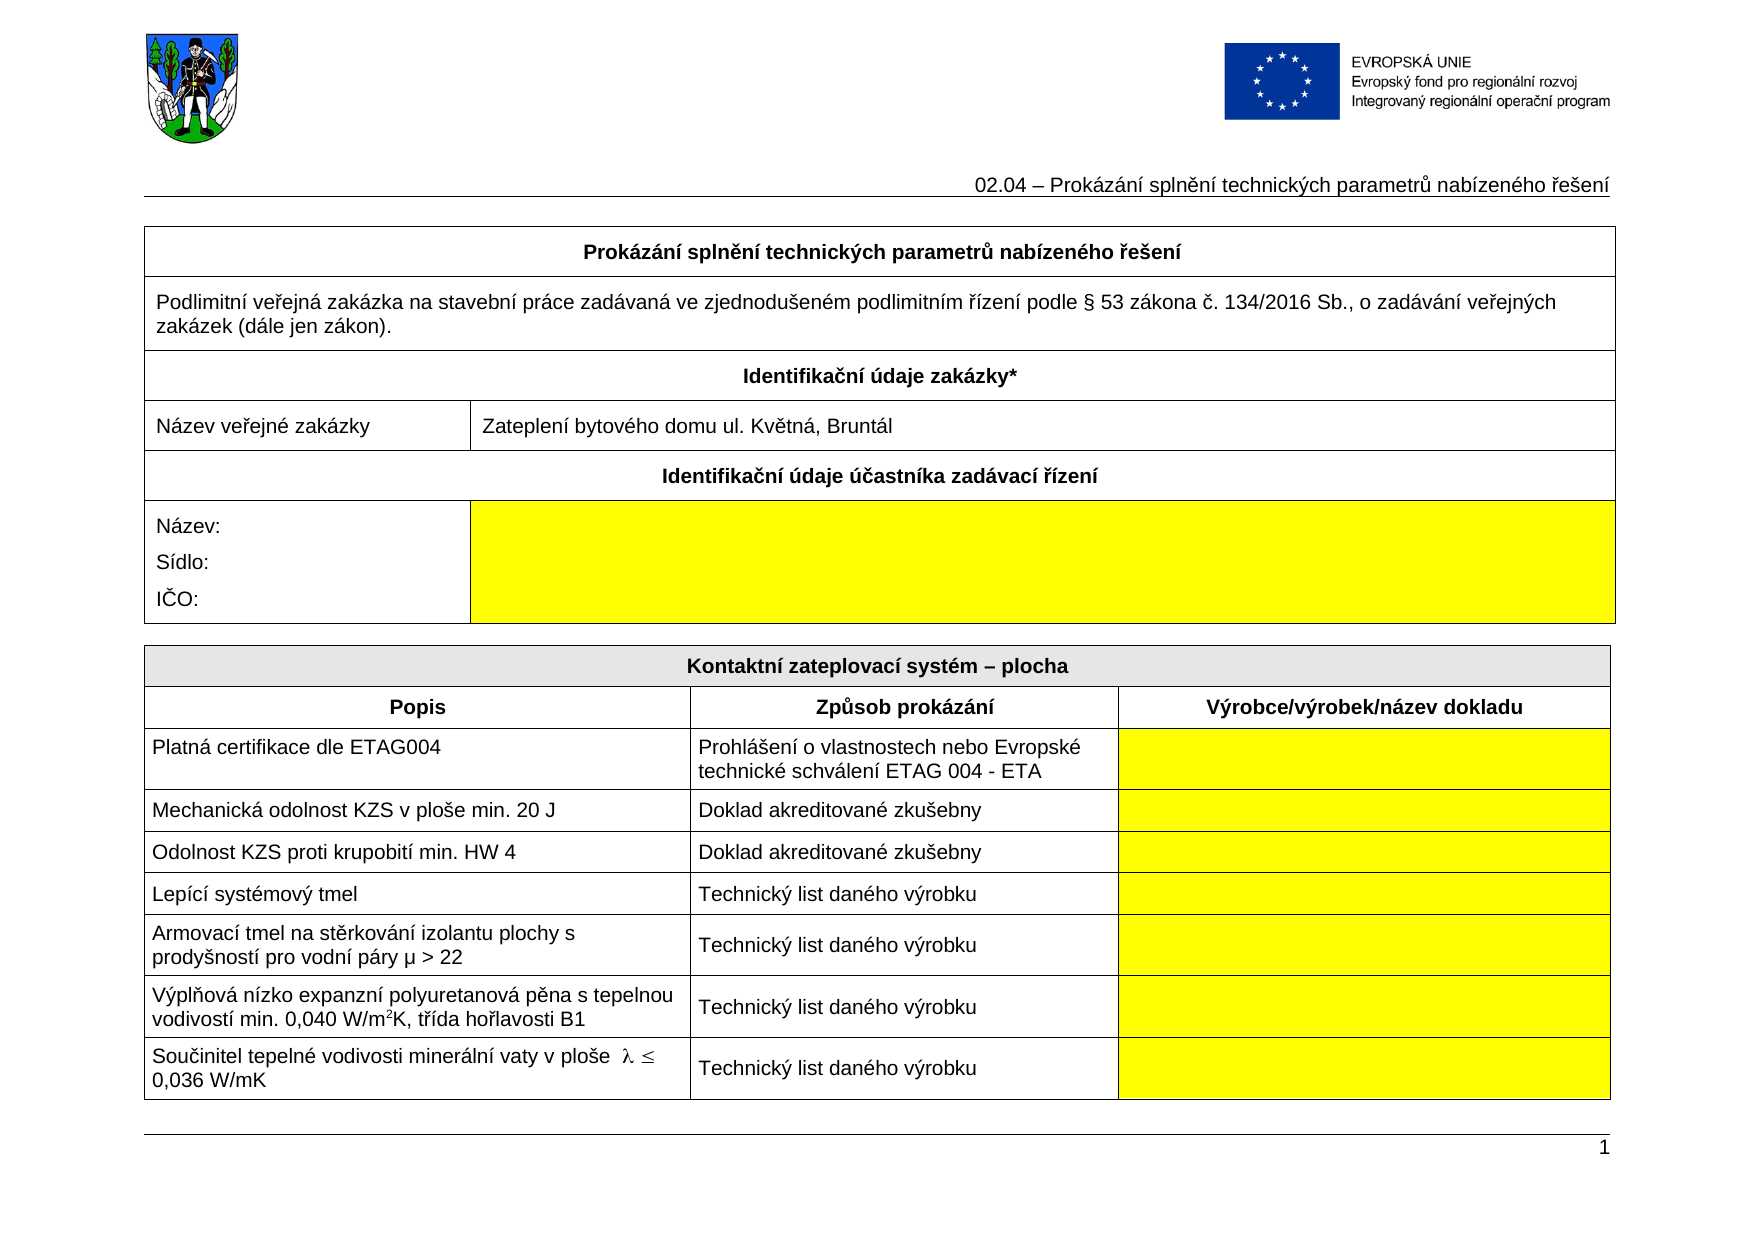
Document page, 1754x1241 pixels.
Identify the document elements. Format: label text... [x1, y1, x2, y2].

table_cell Armovací tmel na stěrkování izolantu plochy s prodyšností pro vodní páry μ > 22 [145, 915, 690, 975]
table_cell [1119, 790, 1610, 831]
table_cell [1119, 915, 1610, 975]
table_cell Identifikační údaje zakázky* [145, 351, 1615, 400]
table_cell Doklad akreditované zkušebny [691, 790, 1118, 831]
table_cell Identifikační údaje účastníka zadávací řízení [145, 451, 1615, 500]
table_cell Mechanická odolnost KZS v ploše min. 20 J [145, 790, 690, 831]
table_cell Název: Sídlo: IČO: [145, 501, 470, 623]
picture [1224, 43, 1610, 120]
table_cell [1119, 873, 1610, 914]
table_cell Způsob prokázání [691, 687, 1118, 727]
table_cell Název veřejné zakázky [145, 401, 470, 450]
table_cell Technický list daného výrobku [691, 873, 1118, 914]
table_cell Odolnost KZS proti krupobití min. HW 4 [145, 832, 690, 872]
table_cell Technický list daného výrobku [691, 1038, 1118, 1098]
table_cell Popis [145, 687, 690, 727]
table_cell Výrobce/výrobek/název dokladu [1119, 687, 1610, 727]
table_header Kontaktní zateplovací systém – plocha [145, 646, 1610, 686]
table_cell Platná certifikace dle ETAG004 [145, 729, 690, 789]
table_cell Součinitel tepelné vodivosti minerální vaty v ploše 0,036 W/mK [145, 1038, 690, 1098]
table_cell Technický list daného výrobku [691, 915, 1118, 975]
table_cell [471, 501, 1615, 623]
table_cell [1119, 976, 1610, 1037]
table_header Prokázání splnění technických parametrů nabízeného řešení [145, 227, 1615, 276]
table_cell Lepící systémový tmel [145, 873, 690, 914]
table_cell [1119, 832, 1610, 872]
table_cell Prohlášení o vlastnostech nebo Evropské technické schválení ETAG 004 - ETA [691, 729, 1118, 789]
table_cell Technický list daného výrobku [691, 976, 1118, 1037]
picture [144, 33, 239, 144]
table_cell Podlimitní veřejná zakázka na stavební práce zadávaná ve zjednodušeném podlimitním řízení podle § 53 zákona č. 134/2016 Sb., o zadávání veřejných zakázek (dále jen zákon). [145, 277, 1615, 350]
table_cell Zateplení bytového domu ul. Květná, Bruntál [471, 401, 1615, 450]
table_cell Výplňová nízko expanzní polyuretanová pěna s tepelnou vodivostí min. 0,040 W/m2K, třída hořlavosti B1 [145, 976, 690, 1037]
table_cell [1119, 1038, 1610, 1098]
table_cell [1119, 729, 1610, 789]
table_cell Doklad akreditované zkušebny [691, 832, 1118, 872]
